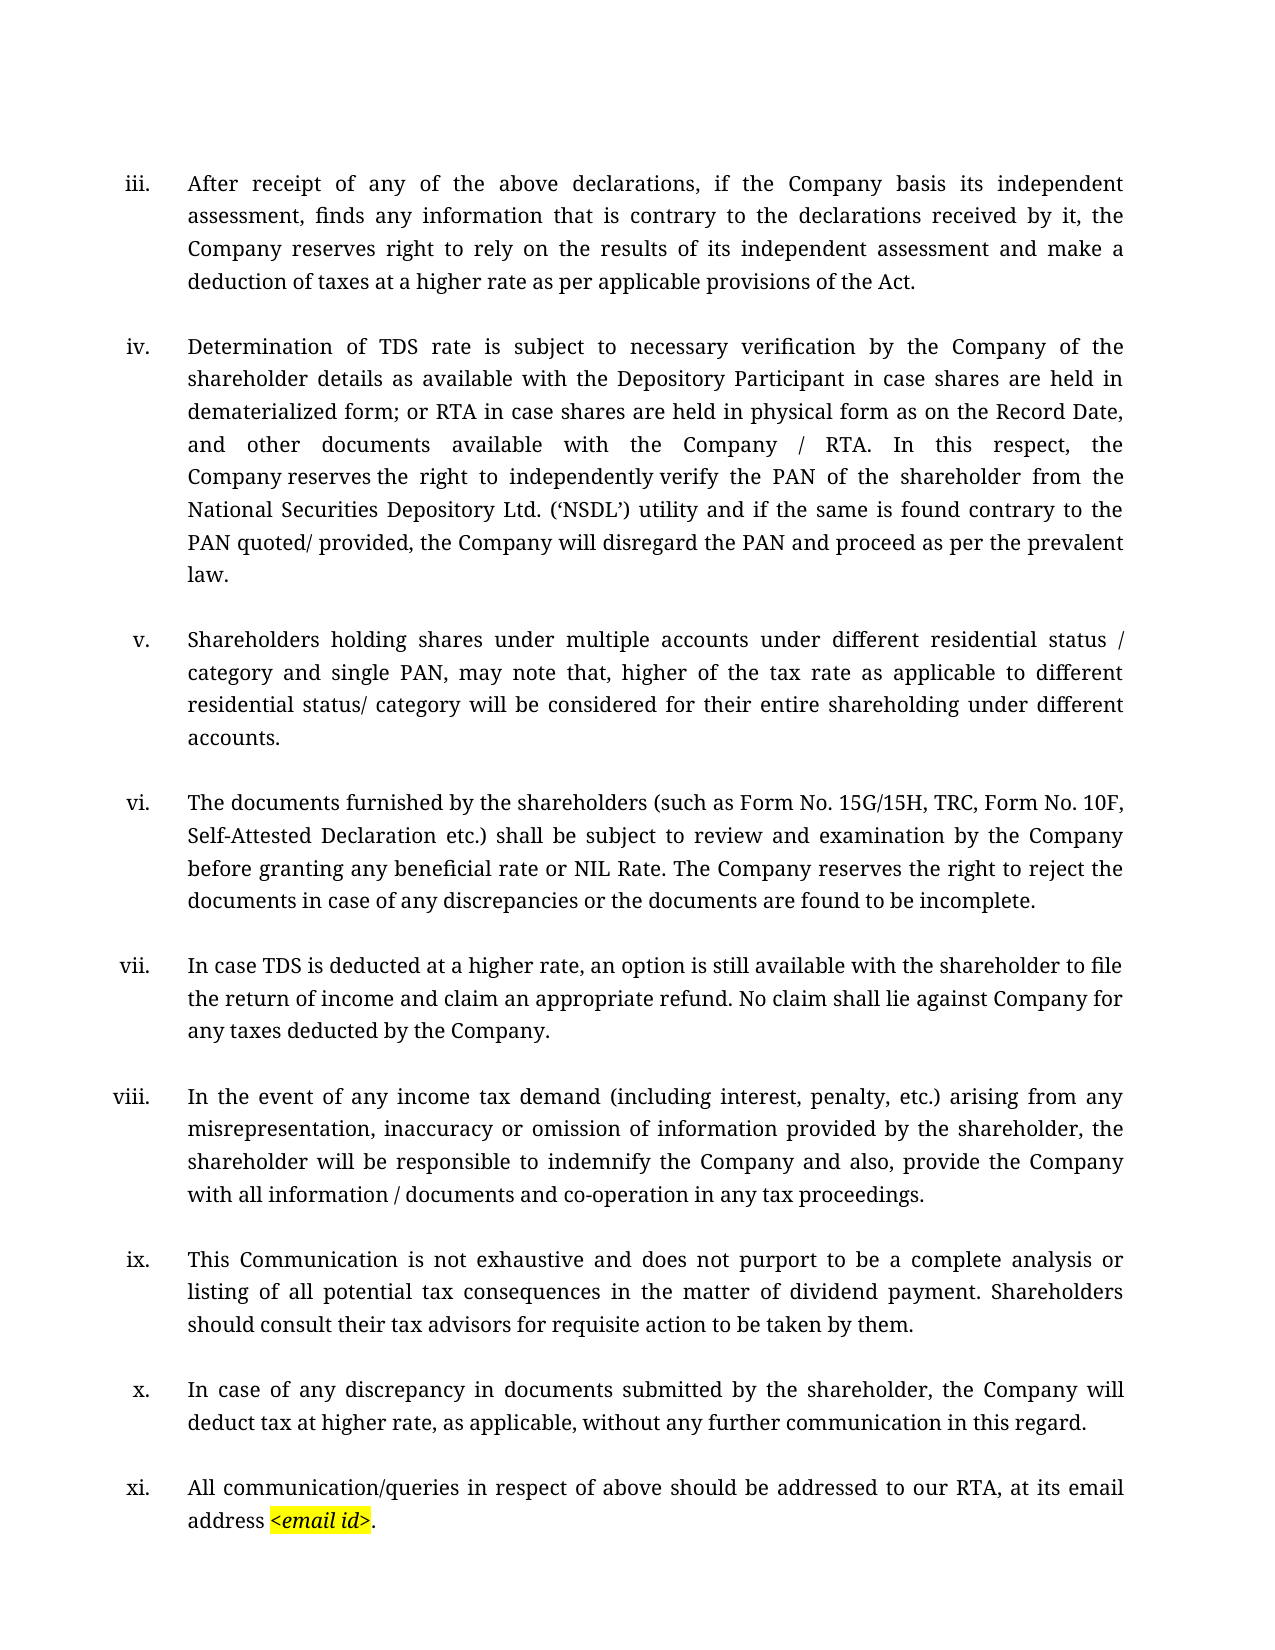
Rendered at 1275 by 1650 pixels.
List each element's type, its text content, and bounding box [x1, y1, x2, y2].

list In case TDS is deducted at a higher rate, an option is still available with the shareholder to file the return of income and claim an appropriate refund. No claim shall lie against Company for any taxes deducted by the Company. [150, 951, 1125, 1045]
list Shareholders holding shares under multiple accounts under different residential status / category and single PAN, may note that, higher of the tax rate as applicable to different residential status/ category will be considered for their entire shareholding under different accounts. [150, 625, 1125, 752]
list All communication/queries in respect of above should be addressed to our RTA, at its email address <email id>. [150, 1473, 1125, 1534]
list In case of any discrepancy in documents submitted by the shareholder, the Company will deduct tax at higher rate, as applicable, without any further communication in this regard. [150, 1375, 1125, 1436]
list Determination of TDS rate is subject to necessary verification by the Company of the shareholder details as available with the Depository Participant in case shares are held in dematerialized form; or RTA in case shares are held in physical form as on the Record Date, and other documents available with the Company / RTA. In this respect, the Company reserves the right to independently verify the PAN of the shareholder from the National Securities Depository Ltd. (‘NSDL’) utility and if the same is found contrary to the PAN quoted/ provided, the Company will disregard the PAN and proceed as per the prevalent law. [150, 332, 1125, 589]
list In the event of any income tax demand (including interest, penalty, etc.) arising from any misrepresentation, inaccuracy or omission of information provided by the shareholder, the shareholder will be responsible to indemnify the Company and also, provide the Company with all information / documents and co-operation in any tax proceedings. [150, 1082, 1125, 1208]
list This Communication is not exhaustive and does not purport to be a complete analysis or listing of all potential tax consequences in the matter of dividend payment. Shareholders should consult their tax advisors for requisite action to be taken by them. [150, 1245, 1125, 1338]
list The documents furnished by the shareholders (such as Form No. 15G/15H, TRC, Form No. 10F, Self-Attested Declaration etc.) shall be subject to review and examination by the Company before granting any beneficial rate or NIL Rate. The Company reserves the right to reject the documents in case of any discrepancies or the documents are found to be incomplete. [150, 788, 1125, 915]
list After receipt of any of the above declarations, if the Company basis its independent assessment, finds any information that is contrary to the declarations received by it, the Company reserves right to rely on the results of its independent assessment and make a deduction of taxes at a higher rate as per applicable provisions of the Act. [150, 169, 1125, 295]
